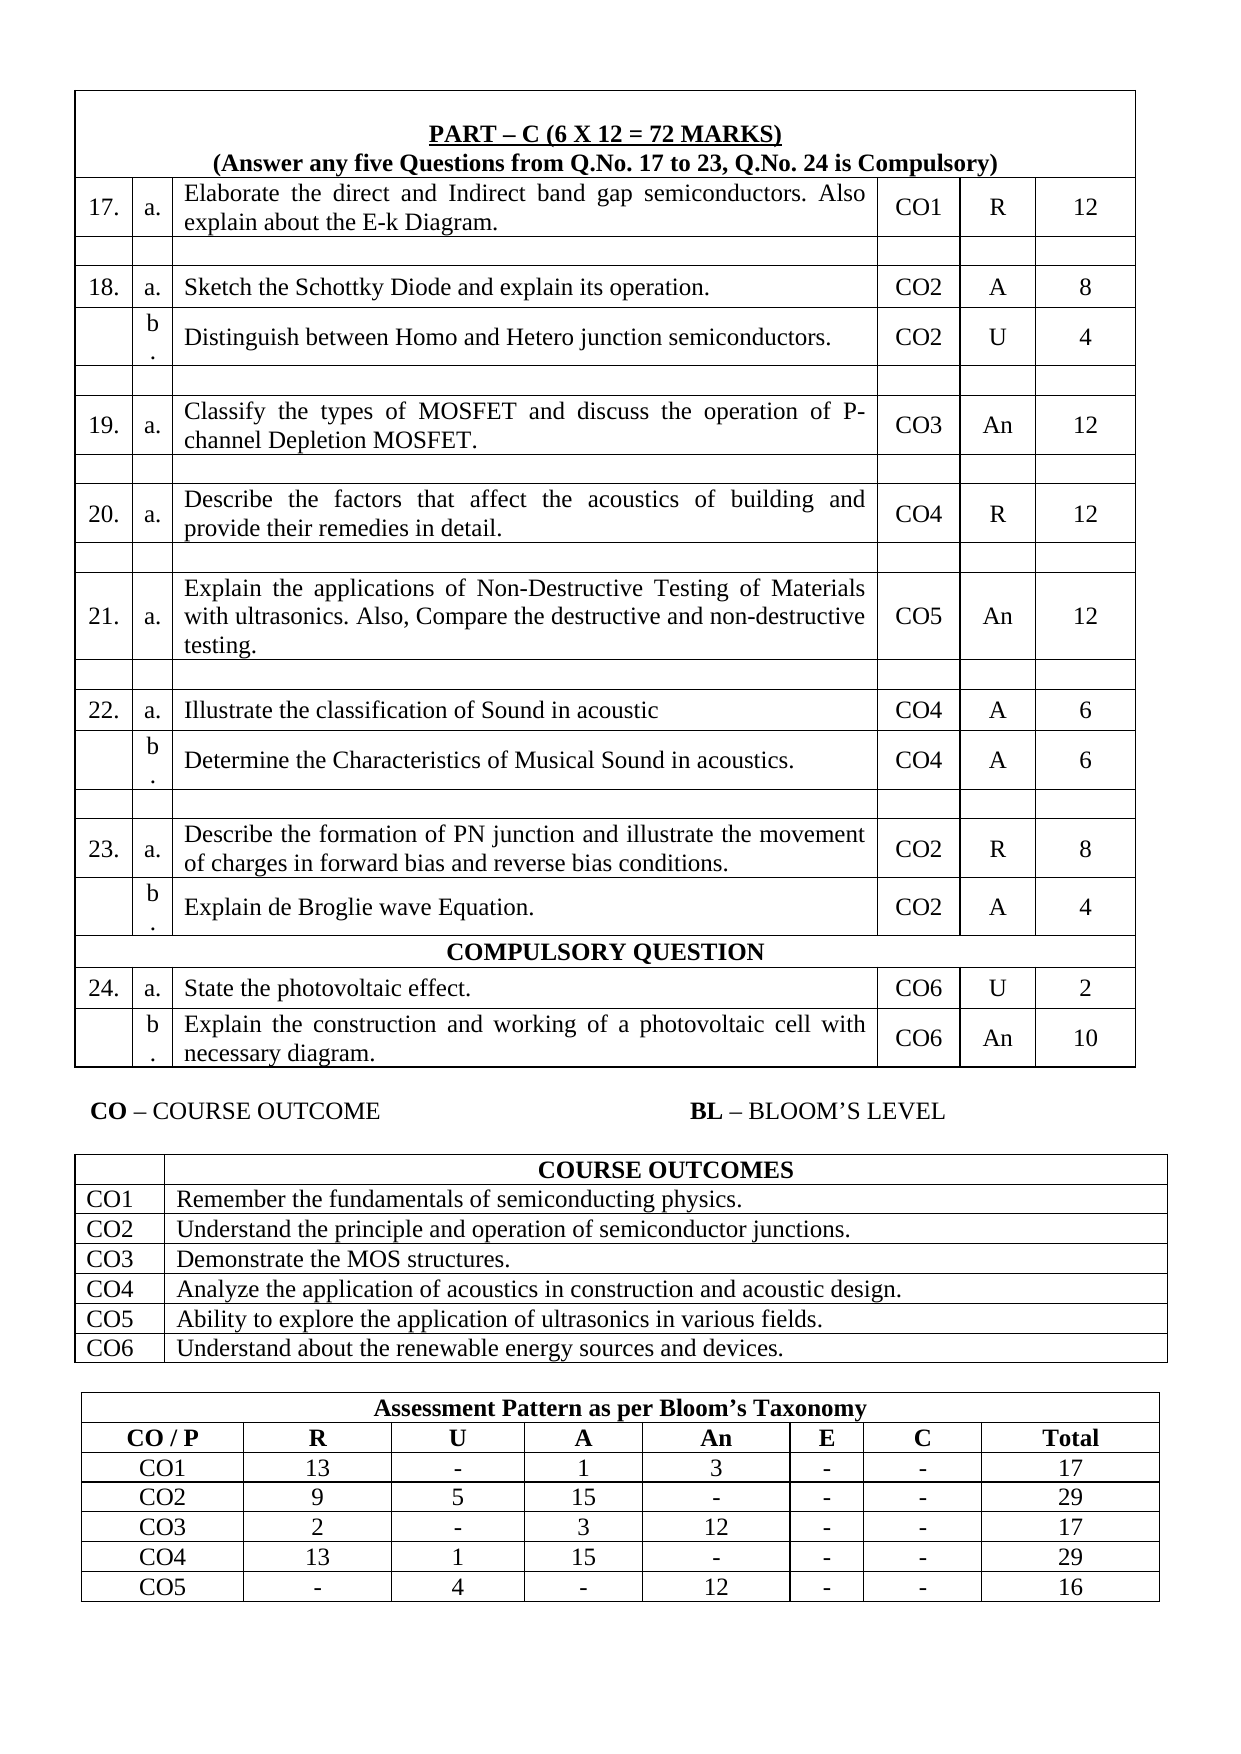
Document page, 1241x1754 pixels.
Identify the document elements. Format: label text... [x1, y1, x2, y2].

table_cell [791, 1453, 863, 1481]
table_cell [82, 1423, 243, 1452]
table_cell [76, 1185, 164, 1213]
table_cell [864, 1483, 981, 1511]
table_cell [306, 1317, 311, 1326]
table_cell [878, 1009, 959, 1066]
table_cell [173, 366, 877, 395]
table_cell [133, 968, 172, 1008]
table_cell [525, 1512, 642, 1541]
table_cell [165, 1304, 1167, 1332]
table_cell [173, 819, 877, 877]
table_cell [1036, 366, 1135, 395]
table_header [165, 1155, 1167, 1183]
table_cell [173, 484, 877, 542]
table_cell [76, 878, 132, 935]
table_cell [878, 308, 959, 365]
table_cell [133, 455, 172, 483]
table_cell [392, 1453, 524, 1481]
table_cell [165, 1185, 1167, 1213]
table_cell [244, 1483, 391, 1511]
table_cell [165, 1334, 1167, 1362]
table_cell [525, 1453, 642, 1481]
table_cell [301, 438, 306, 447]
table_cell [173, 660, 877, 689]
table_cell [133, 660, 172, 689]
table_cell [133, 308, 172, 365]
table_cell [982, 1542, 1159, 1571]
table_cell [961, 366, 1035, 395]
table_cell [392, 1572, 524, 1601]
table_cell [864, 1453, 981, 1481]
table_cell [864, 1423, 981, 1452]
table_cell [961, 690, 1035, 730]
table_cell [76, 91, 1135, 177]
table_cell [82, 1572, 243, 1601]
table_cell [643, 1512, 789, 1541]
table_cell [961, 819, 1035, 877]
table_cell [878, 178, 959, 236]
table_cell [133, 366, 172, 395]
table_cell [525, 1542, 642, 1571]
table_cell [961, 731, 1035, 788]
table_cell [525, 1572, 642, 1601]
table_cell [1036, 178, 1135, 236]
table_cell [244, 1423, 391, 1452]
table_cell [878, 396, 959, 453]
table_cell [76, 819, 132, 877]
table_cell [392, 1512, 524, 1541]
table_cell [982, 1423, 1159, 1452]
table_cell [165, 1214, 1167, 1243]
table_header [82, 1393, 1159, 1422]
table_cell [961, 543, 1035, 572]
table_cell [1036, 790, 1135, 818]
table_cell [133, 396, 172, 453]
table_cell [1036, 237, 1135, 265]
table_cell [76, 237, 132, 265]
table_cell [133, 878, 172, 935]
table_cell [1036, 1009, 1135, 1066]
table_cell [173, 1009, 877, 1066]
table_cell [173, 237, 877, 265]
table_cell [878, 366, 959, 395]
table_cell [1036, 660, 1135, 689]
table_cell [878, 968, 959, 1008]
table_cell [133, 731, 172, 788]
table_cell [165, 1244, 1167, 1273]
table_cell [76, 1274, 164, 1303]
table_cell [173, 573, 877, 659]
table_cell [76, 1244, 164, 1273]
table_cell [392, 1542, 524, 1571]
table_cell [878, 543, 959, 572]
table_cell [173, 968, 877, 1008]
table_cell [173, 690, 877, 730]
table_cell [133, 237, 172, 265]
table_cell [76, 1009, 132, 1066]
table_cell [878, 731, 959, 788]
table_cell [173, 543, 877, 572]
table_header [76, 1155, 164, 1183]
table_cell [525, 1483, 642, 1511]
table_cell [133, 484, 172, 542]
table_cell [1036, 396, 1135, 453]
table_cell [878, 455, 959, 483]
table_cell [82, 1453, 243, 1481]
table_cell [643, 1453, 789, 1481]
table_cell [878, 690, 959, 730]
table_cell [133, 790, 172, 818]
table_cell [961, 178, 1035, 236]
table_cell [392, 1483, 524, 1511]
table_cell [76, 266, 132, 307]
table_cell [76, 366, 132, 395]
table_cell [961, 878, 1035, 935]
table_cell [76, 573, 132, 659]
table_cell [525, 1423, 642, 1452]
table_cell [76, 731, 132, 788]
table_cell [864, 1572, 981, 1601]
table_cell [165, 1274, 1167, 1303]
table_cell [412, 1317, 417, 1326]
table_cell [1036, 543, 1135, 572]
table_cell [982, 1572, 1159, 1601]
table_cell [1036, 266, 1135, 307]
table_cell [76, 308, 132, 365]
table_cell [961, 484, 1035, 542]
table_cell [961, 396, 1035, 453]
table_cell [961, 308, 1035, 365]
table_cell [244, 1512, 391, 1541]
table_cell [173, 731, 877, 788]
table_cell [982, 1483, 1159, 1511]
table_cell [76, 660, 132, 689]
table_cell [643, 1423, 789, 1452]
text CO – COURSE OUTCOME BL – BLOOM’S LEVEL [90, 1096, 1150, 1125]
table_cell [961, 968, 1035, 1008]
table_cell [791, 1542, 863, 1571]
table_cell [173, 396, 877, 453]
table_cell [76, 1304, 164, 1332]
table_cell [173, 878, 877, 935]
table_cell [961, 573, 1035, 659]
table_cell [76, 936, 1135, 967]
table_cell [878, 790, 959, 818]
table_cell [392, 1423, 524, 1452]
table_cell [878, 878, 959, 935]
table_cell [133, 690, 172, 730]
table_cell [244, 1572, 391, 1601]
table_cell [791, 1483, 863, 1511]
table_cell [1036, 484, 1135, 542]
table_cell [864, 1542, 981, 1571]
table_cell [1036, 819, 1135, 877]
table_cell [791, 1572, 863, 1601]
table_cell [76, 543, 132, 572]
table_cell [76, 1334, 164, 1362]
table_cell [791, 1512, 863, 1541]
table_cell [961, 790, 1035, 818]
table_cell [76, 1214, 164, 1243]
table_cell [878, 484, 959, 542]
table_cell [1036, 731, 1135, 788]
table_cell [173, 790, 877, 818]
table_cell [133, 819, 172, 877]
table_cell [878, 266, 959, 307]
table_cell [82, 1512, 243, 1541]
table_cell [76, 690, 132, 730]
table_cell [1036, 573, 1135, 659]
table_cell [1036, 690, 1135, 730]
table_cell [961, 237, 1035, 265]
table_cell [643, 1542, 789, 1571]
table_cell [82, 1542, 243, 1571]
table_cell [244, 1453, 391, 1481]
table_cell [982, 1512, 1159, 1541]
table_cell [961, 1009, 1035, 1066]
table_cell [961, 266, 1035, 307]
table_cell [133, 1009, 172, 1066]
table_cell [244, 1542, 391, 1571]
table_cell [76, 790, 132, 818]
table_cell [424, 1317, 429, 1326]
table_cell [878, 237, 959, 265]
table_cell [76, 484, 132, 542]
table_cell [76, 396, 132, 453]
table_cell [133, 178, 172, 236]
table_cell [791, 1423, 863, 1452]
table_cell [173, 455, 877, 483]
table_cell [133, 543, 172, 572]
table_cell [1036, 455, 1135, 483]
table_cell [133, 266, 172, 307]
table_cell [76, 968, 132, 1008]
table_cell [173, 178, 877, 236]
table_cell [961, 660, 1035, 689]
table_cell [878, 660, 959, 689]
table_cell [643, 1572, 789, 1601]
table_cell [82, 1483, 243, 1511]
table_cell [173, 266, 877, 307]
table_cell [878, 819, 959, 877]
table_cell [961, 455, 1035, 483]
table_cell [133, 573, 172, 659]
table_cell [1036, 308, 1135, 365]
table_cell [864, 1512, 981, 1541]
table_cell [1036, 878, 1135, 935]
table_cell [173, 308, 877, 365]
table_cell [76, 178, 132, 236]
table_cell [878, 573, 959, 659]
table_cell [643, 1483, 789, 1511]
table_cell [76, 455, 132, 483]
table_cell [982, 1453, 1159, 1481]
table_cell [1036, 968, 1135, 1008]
